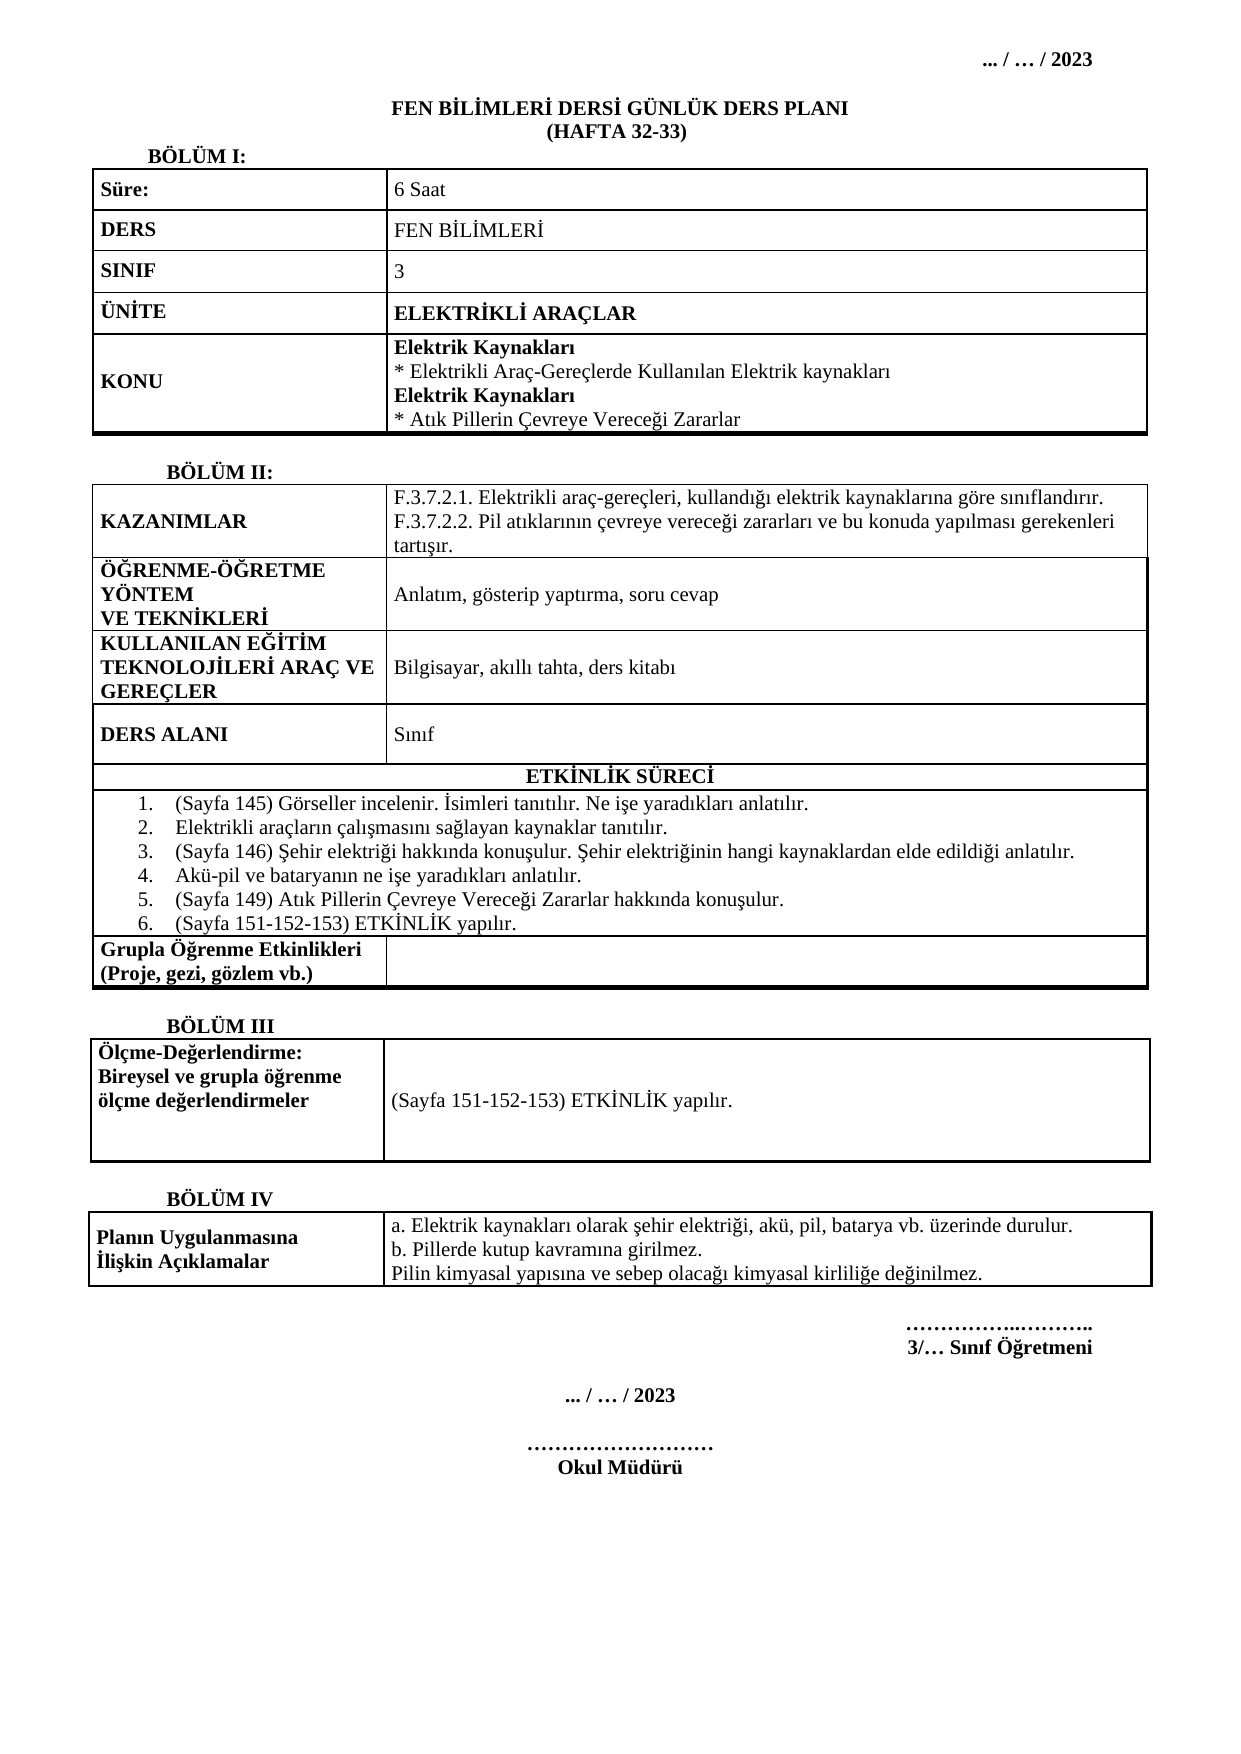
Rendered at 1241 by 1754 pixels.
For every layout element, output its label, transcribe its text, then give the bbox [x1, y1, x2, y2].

text FEN BİLİMLERİ DERSİ GÜNLÜK DERS PLANI [148, 95, 1092, 119]
table_header Süre: [94, 170, 386, 209]
table_cell Grupla Öğrenme Etkinlikleri (Proje, gezi, gözlem vb.) [94, 937, 386, 985]
table_header Planın Uygulanmasına İlişkin Açıklamalar [90, 1213, 383, 1285]
subtitle BÖLÜM III [148, 1014, 1092, 1038]
table_cell ÜNİTE [94, 293, 386, 333]
table_header F.3.7.2.1. Elektrikli araç-gereçleri, kullandığı elektrik kaynaklarına göre sınıflandırır. F.3.7.2.2. Pil atıklarının çevreye vereceği zararları ve bu konuda yapılması gerekenleri tartışır. [387, 485, 1147, 557]
text 3/… Sınıf Öğretmeni [148, 1335, 1092, 1359]
table_cell ELEKTRİKLİ ARAÇLAR [388, 293, 1146, 333]
text ... / … / 2023 [148, 47, 1092, 71]
table_cell KULLANILAN EĞİTİM TEKNOLOJİLERİ ARAÇ VE GEREÇLER [93, 631, 386, 703]
text ……………………… [148, 1431, 1092, 1455]
table_header Ölçme-Değerlendirme: Bireysel ve grupla öğrenme ölçme değerlendirmeler [92, 1040, 383, 1160]
table_cell DERS [94, 211, 386, 250]
table_cell Elektrik Kaynakları * Elektrikli Araç-Gereçlerde Kullanılan Elektrik kaynakları Elektrik Kaynakları * Atık Pillerin Çevreye Vereceği Zararlar [388, 335, 1146, 431]
table_cell SINIF [94, 251, 386, 292]
table_cell ETKİNLİK SÜRECİ [94, 765, 1146, 788]
text ……………..……….. [148, 1311, 1092, 1335]
text Okul Müdürü [148, 1455, 1092, 1479]
table_cell ÖĞRENME-ÖĞRETME YÖNTEM VE TEKNİKLERİ [93, 558, 386, 630]
table_header KAZANIMLAR [93, 485, 386, 557]
table_cell Sınıf [387, 705, 1146, 763]
table_cell [387, 937, 1146, 985]
table_cell Bilgisayar, akıllı tahta, ders kitabı [387, 631, 1146, 703]
table_cell FEN BİLİMLERİ [388, 211, 1146, 250]
text ... / … / 2023 [148, 1383, 1092, 1407]
table_cell KONU [94, 335, 386, 431]
text BÖLÜM I: [148, 143, 1092, 168]
table_cell 3 [388, 251, 1146, 292]
subtitle BÖLÜM IV [148, 1186, 1092, 1211]
text BÖLÜM II: [148, 459, 1092, 484]
table_cell DERS ALANI [94, 705, 386, 763]
table_header 6 Saat [388, 170, 1146, 209]
table_cell Anlatım, gösterip yaptırma, soru cevap [387, 558, 1146, 630]
table_cell (Sayfa 145) Görseller incelenir. İsimleri tanıtılır. Ne işe yaradıkları anlatılır. Elektrikli araçların çalışmasını sağlayan kaynaklar tanıtılır. (Sayfa 146) Şehir elektriği hakkında konuşulur. Şehir elektriğinin hangi kaynaklardan elde edildiği anlatılır. Akü-pil ve bataryanın ne işe yaradıkları anlatılır. (Sayfa 149) Atık Pillerin Çevreye Vereceği Zararlar hakkında konuşulur. (Sayfa 151-152-153) ETKİNLİK yapılır. [94, 791, 1146, 935]
table_header a. Elektrik kaynakları olarak şehir elektriği, akü, pil, batarya vb. üzerinde durulur. b. Pillerde kutup kavramına girilmez. Pilin kimyasal yapısına ve sebep olacağı kimyasal kirliliğe değinilmez. [385, 1213, 1150, 1285]
table_header (Sayfa 151-152-153) ETKİNLİK yapılır. [385, 1040, 1149, 1160]
text (HAFTA 32-33) [148, 119, 1092, 143]
